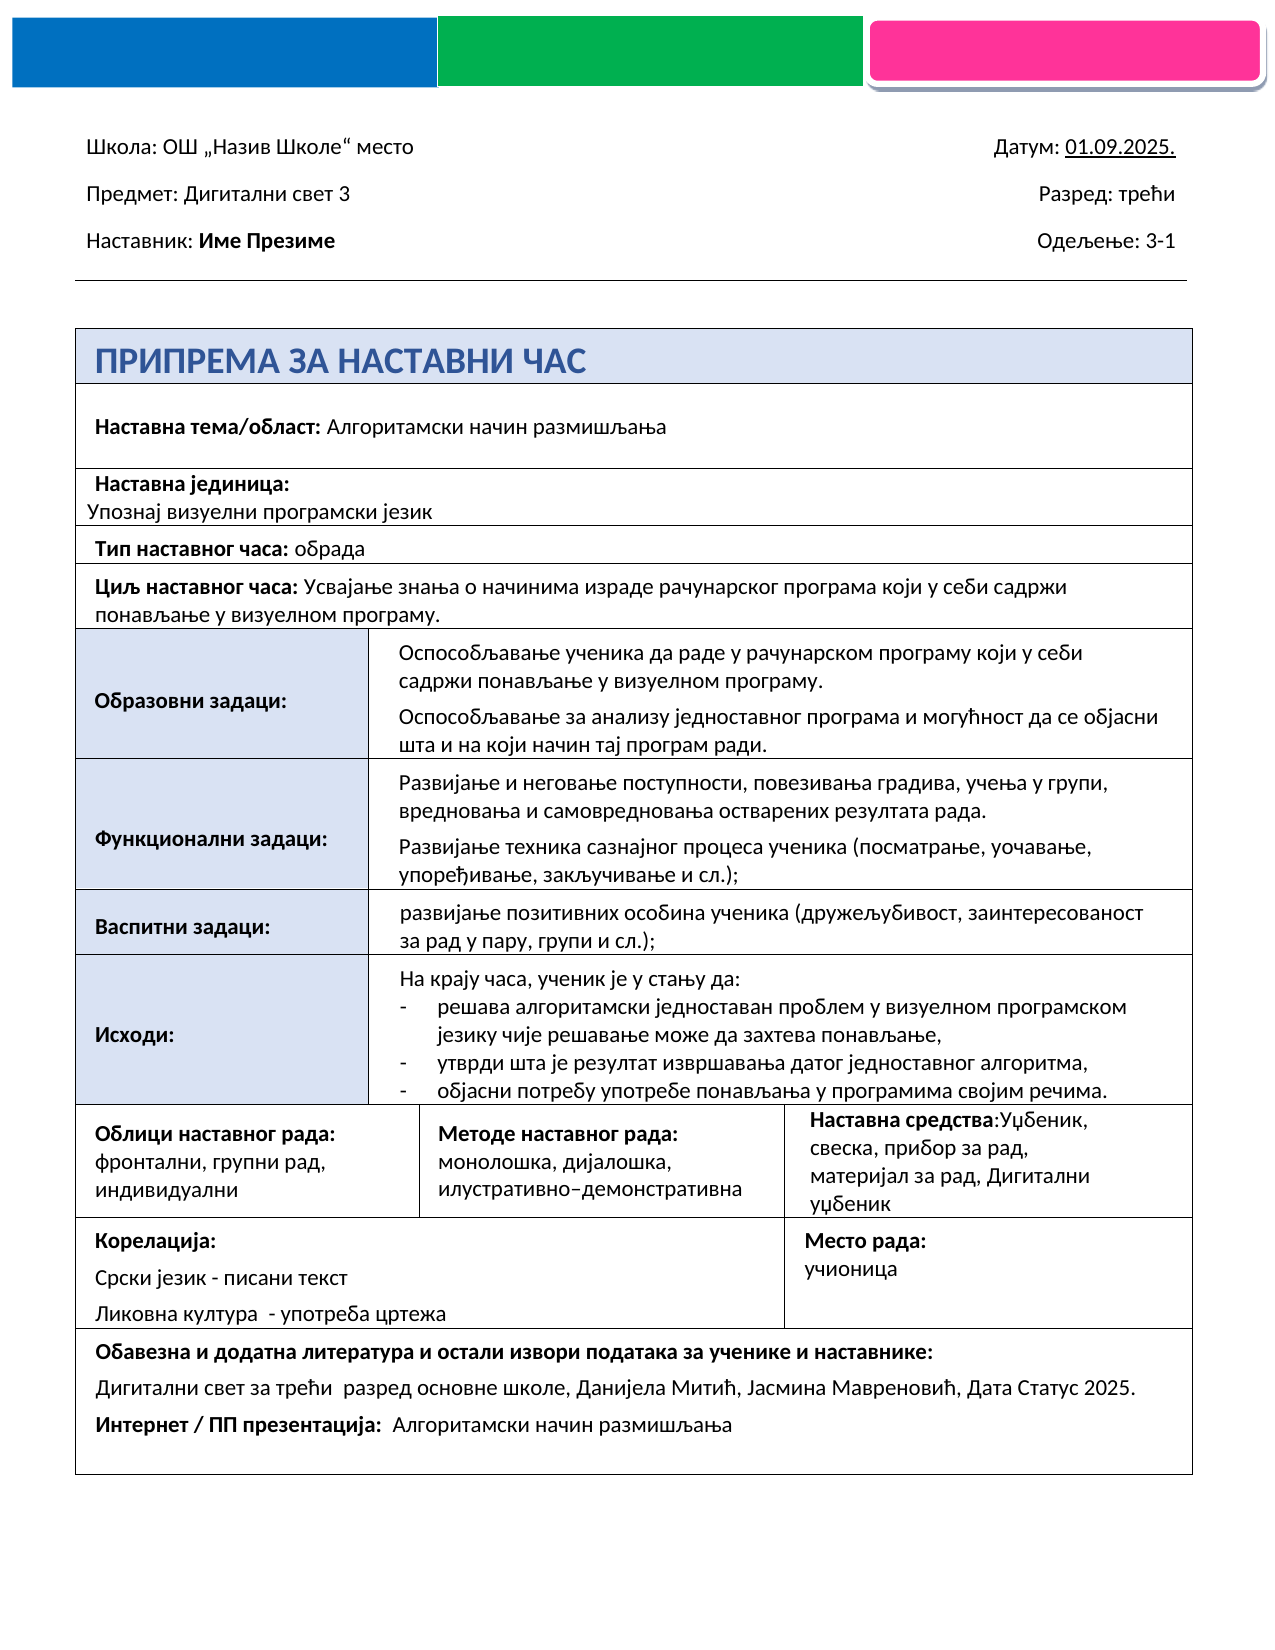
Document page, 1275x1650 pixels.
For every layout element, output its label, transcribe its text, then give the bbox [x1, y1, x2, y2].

table_cell Облици наставног рада: фронтални, групни рад, индивидуални [76, 1105, 419, 1217]
table_cell Функционални задаци: [76, 759, 368, 888]
table_cell Корелација: Срски језик - писани текст Ликовна култура - употреба цртежа [76, 1218, 784, 1327]
table_cell Наставна средства:Уџбеник, свеска, прибор за рад, материјал за рад, Дигитални уџбеник [785, 1105, 1192, 1217]
table_cell Развијање и неговање поступности, повезивања градива, учења у групи, вредновања и самовредновања остварених резултата рада. Развијање тeхника сазнајног процеса ученика (посматрање, уочавање, упоређивање, закључивање и сл.); [369, 759, 1192, 888]
table_cell развијање позитивних особина ученика (дружељубивост, заинтересованост за рад у пару, групи и сл.); [369, 890, 1192, 954]
table_cell Васпитни задаци: [76, 890, 368, 954]
table_cell Методе наставног рада: монолошка, дијалошка, илустративно–демонстративна [420, 1105, 784, 1217]
table_cell Наставнa тема/област: Алгоритамски начин размишљања [76, 384, 1192, 468]
table_cell Оспособљавање ученика да раде у рачунарском програму који у себи садржи понављање у визуелном програму. Оспособљавање за анализу једноставног програма и могућност да се објасни шта и на који начин тај програм ради. [369, 629, 1192, 758]
table_cell Тип наставног часа: обрада [76, 526, 1192, 563]
table_cell Циљ наставног часа: Усвајање знања о начинима израде рачунарског програма који у себи садржи понављање у визуелном програму. [76, 564, 1192, 628]
table_header ПРИПРЕМА ЗА НАСТАВНИ ЧАС [76, 329, 1192, 383]
table_cell Исходи: [76, 955, 368, 1104]
table_cell Обавезна и додатна литература и остали извори података за ученике и наставнике: Дигитални свет за трећи разред основне школе, Данијела Митић, Јасмина Мавреновић, Дата Статус 2025. Интернет / ПП презентација: Алгоритамски начин размишљања [76, 1329, 1192, 1474]
table_cell На крају часа, ученик је у стању да: решава алгоритамски једноставан проблем у визуелном програмском језику чије решавање може да захтева понављање, утврди шта је резултат извршавања датог једноставног алгоритма, објасни потребу употребе понављања у програмима својим речима. [369, 955, 1192, 1104]
table_header Школа: ОШ „Назив Школе“ место Предмет: Дигитални свет 3 Наставник: Име Презиме [75, 132, 663, 280]
table_cell Место рада: учионица [785, 1218, 1192, 1327]
table_cell Образовни задаци: [76, 629, 368, 758]
table_header Датум: 01.09.2025. Разред: трећи Одељење: 3-1 [663, 132, 1187, 280]
table_cell Наставна јединица: Упознај визуелни програмски језик [76, 469, 1192, 525]
